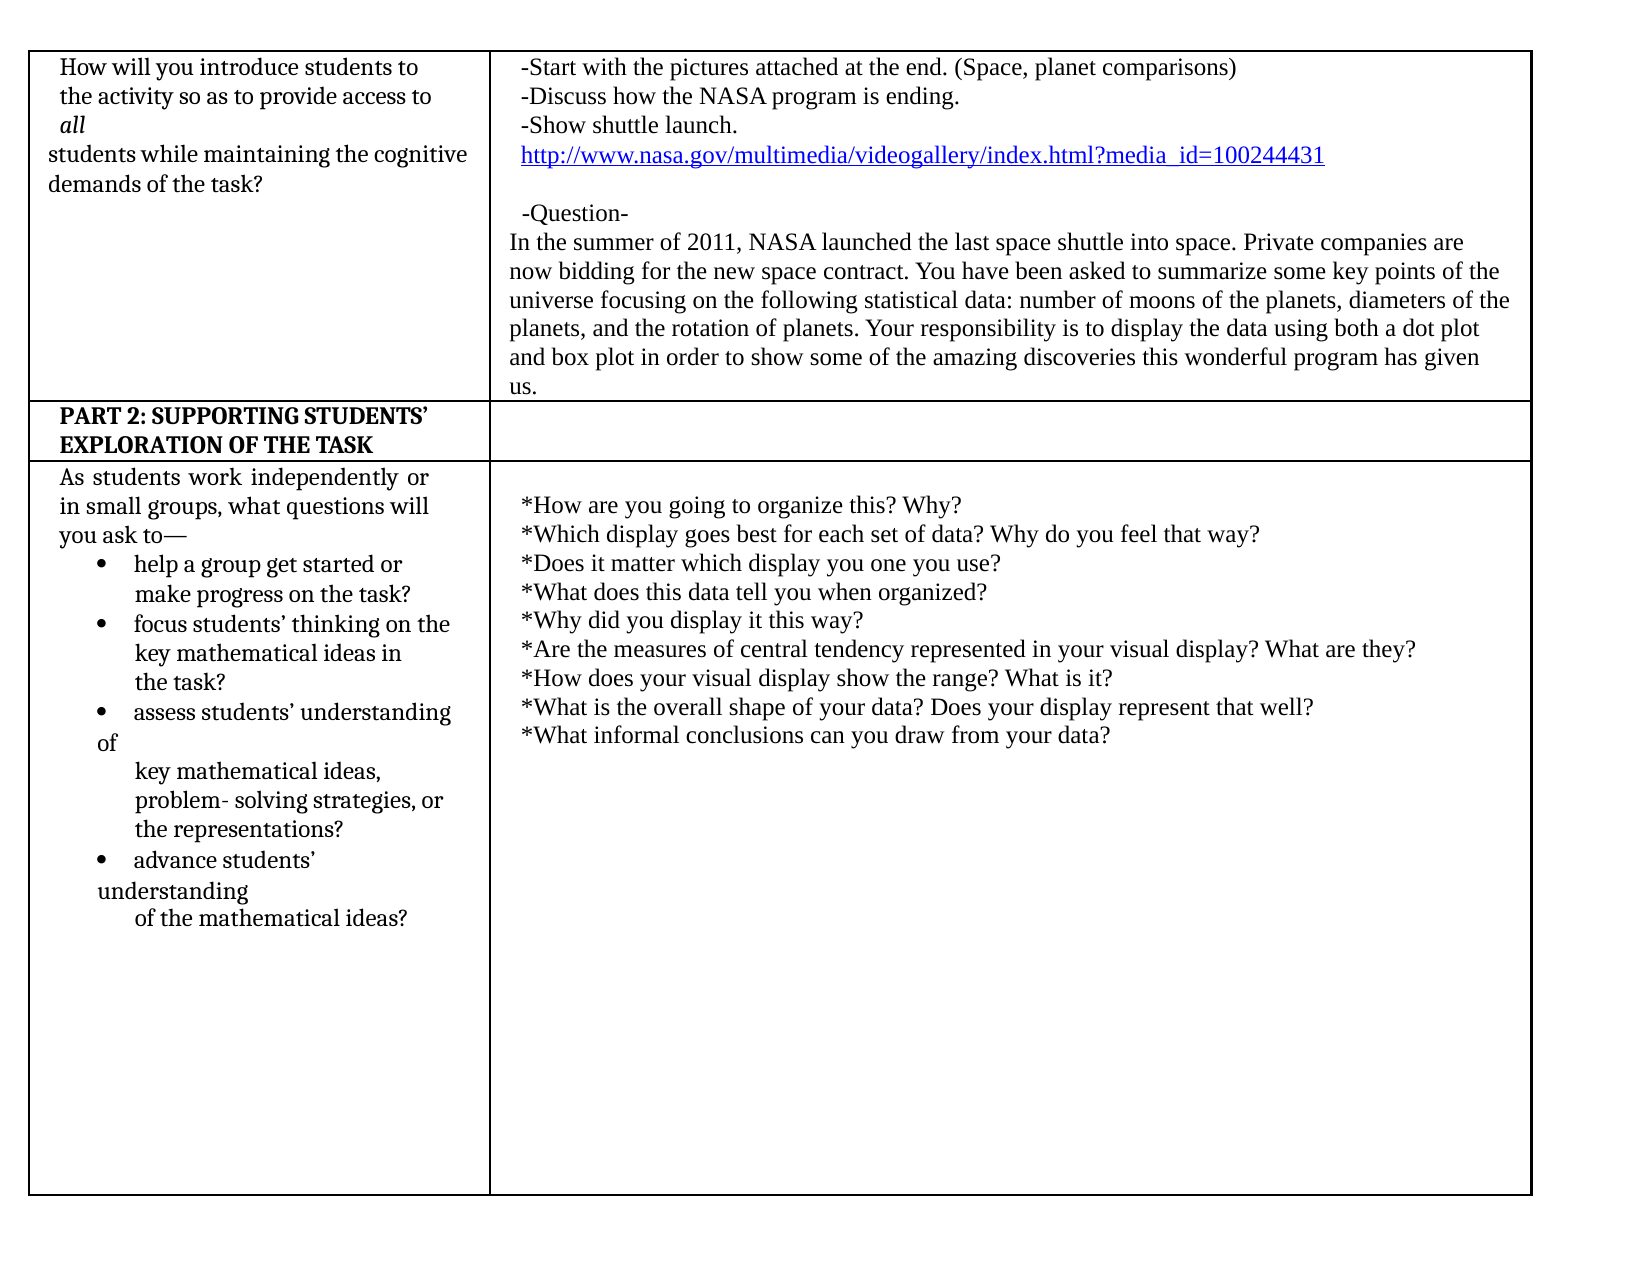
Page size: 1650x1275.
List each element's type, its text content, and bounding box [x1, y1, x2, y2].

table_cell -Start with the pictures attached at the end. (Space, planet comparisons) -Discuss how the NASA program is ending. -Show shuttle launch. http://www.nasa.gov/multimedia/videogallery/index.html?media_id=100244431 -Question- In the summer of 2011, NASA launched the last space shuttle into space. Private companies are now bidding for the new space contract. You have been asked to summarize some key points of the universe focusing on the following statistical data: number of moons of the planets, diameters of the planets, and the rotation of planets. Your responsibility is to display the data using both a dot plot and box plot in order to show some of the amazing discoveries this wonderful program has given us. [491, 52, 1530, 400]
table_cell How will you introduce students to the activity so as to provide access to all students while maintaining the cognitive demands of the task? [30, 52, 489, 400]
table_cell PART 2: SUPPORTING STUDENTS’ EXPLORATION OF THE TASK [30, 402, 489, 460]
table_cell *How are you going to organize this? Why? *Which display goes best for each set of data? Why do you feel that way? *Does it matter which display you one you use? *What does this data tell you when organized? *Why did you display it this way? *Are the measures of central tendency represented in your visual display? What are they? *How does your visual display show the range? What is it? *What is the overall shape of your data? Does your display represent that well? *What informal conclusions can you draw from your data? [491, 462, 1530, 1194]
table_cell [491, 402, 1530, 460]
table_cell As students work independently or in small groups, what questions will you ask to—  help a group get started or make progress on the task?  focus students’ thinking on the key mathematical ideas in the task?  assess students’ understanding of key mathematical ideas, problem- solving strategies, or the representations?  advance students’ understanding of the mathematical ideas? [30, 462, 489, 1194]
